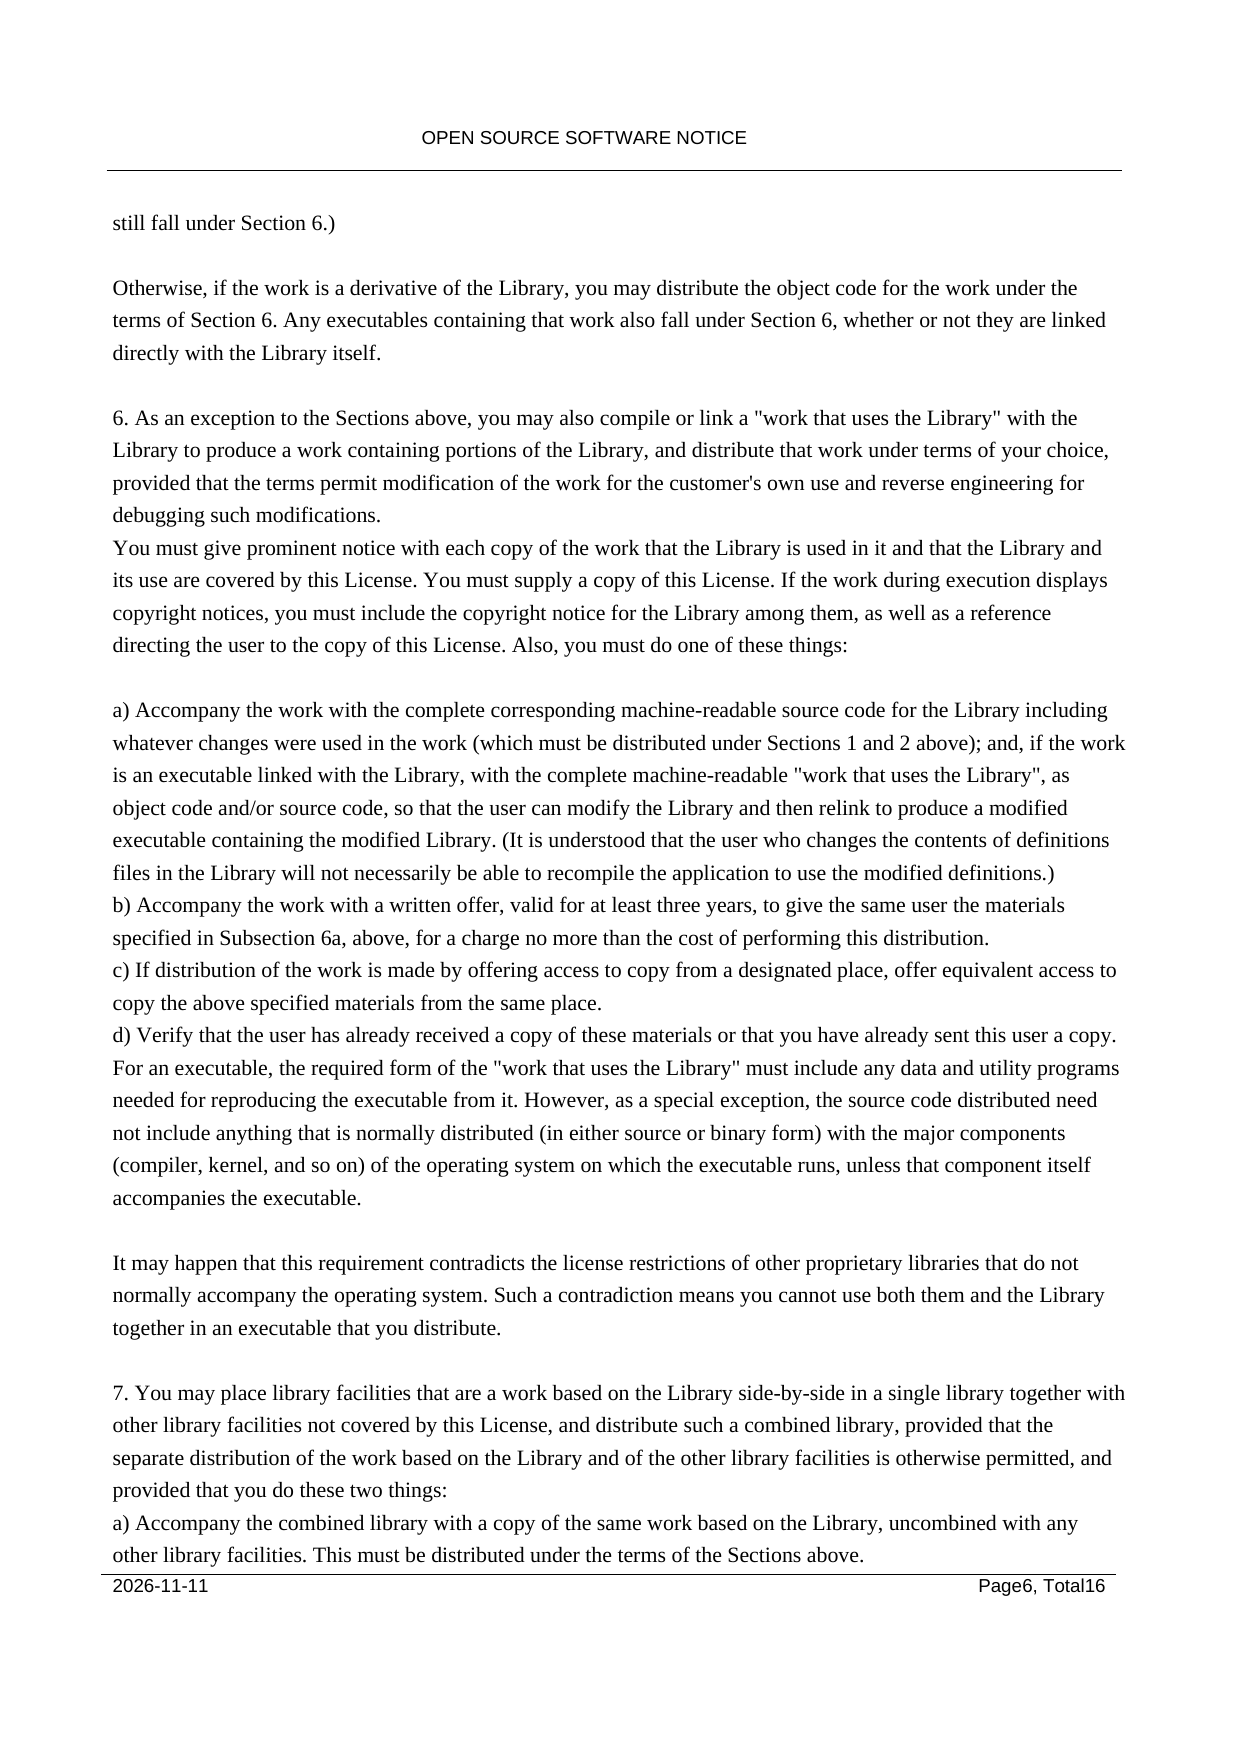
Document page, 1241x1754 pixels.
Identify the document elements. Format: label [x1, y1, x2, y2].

text [112, 206, 1128, 1571]
